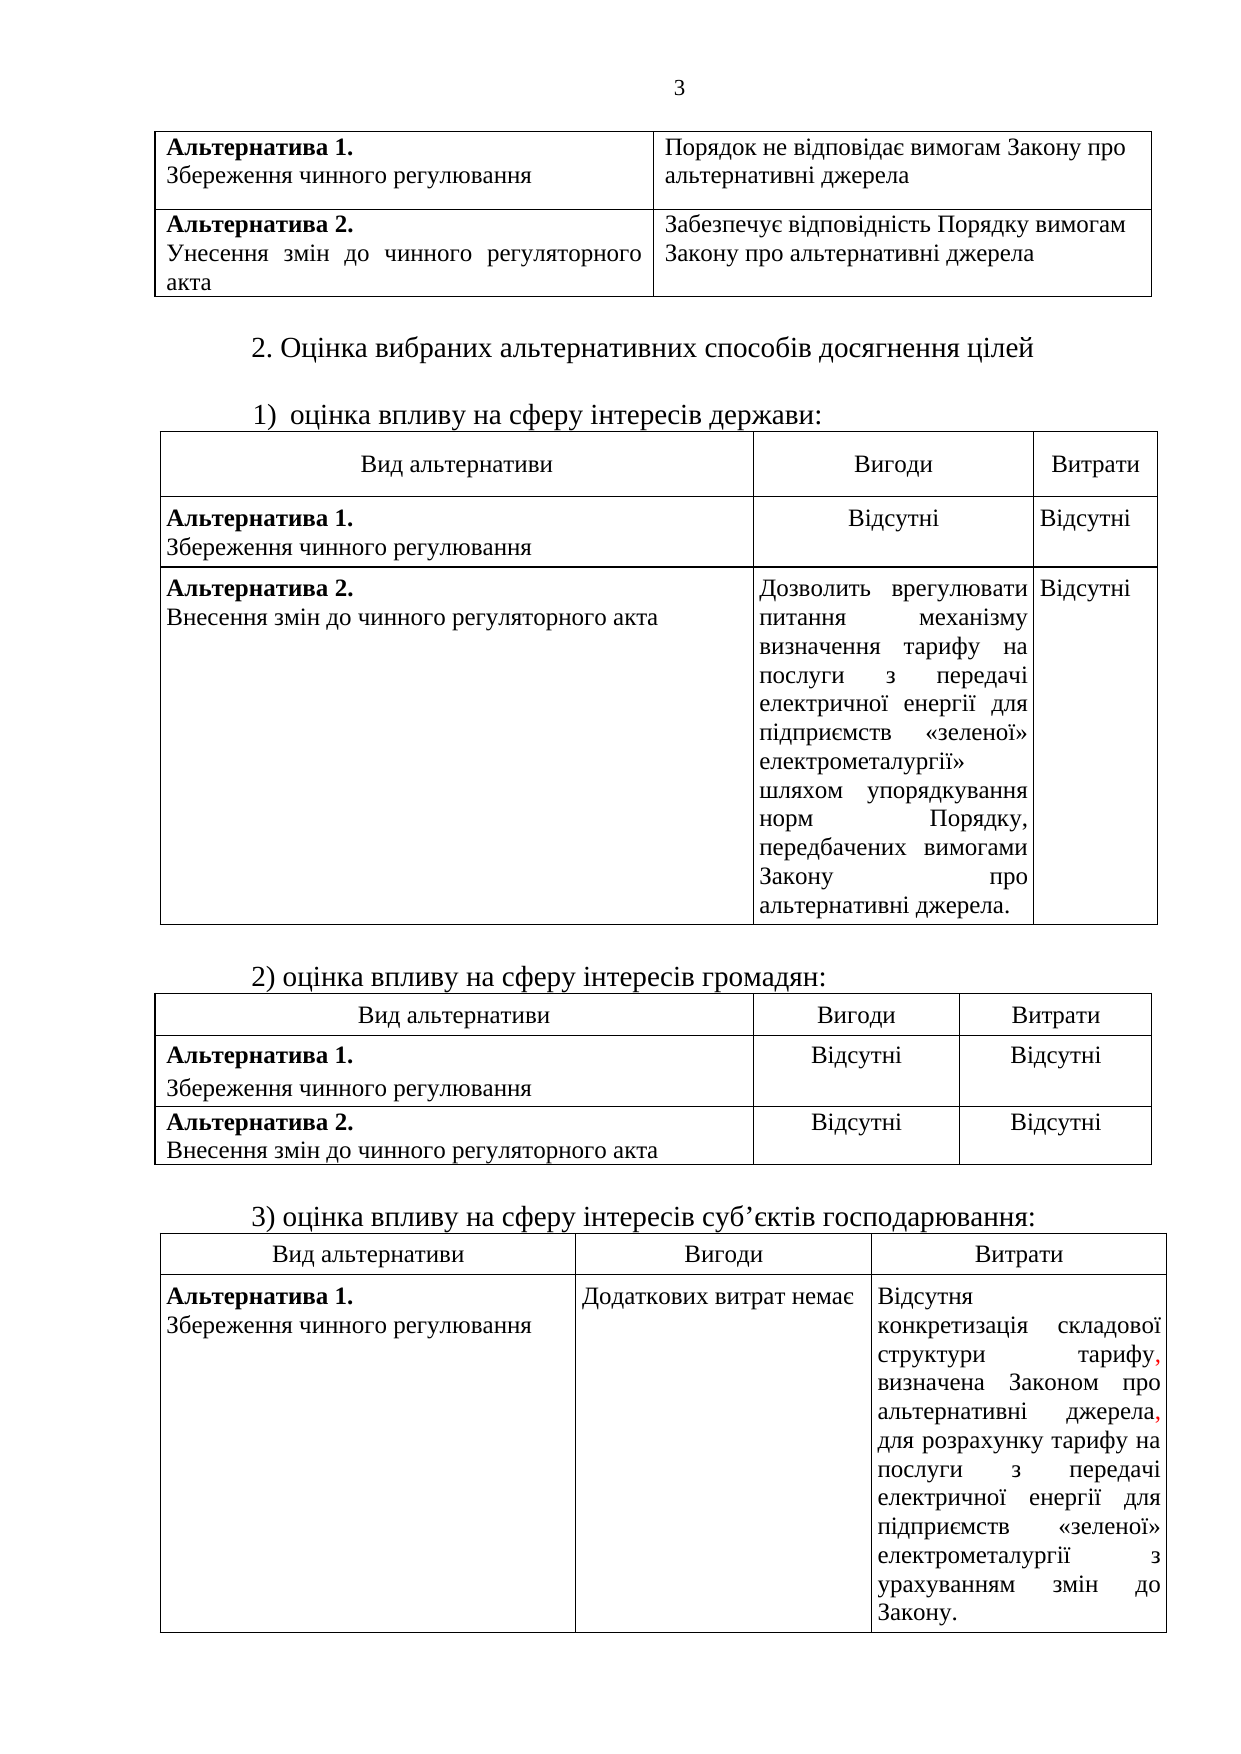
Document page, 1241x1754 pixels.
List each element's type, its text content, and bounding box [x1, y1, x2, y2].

table_header Витрати [872, 1234, 1166, 1274]
table_header Вигоди [754, 994, 959, 1035]
table_cell Відсутні [960, 1036, 1151, 1106]
table_cell Альтернатива 1. Збереження чинного регулювання [161, 1275, 575, 1632]
table_cell Забезпечує відповідність Порядку вимогам Закону про альтернативні джерела [654, 210, 1151, 296]
table_cell Відсутні [1034, 568, 1157, 924]
table_cell Дозволить врегулювати питання механізму визначення тарифу на послуги з передачі електричної енергії для підприємств «зеленої» електрометалургії» шляхом упорядкування норм Порядку, передбачених вимогами Закону про альтернативні джерела. [754, 568, 1033, 924]
table_cell Відсутні [754, 497, 1033, 566]
text 2. Оцінка вибраних альтернативних способів досягнення цілей [177, 330, 1181, 364]
table_cell Альтернатива 1. Збереження чинного регулювання [156, 1036, 753, 1106]
table_cell Відсутні [754, 1036, 959, 1106]
table_cell Альтернатива 2. Внесення змін до чинного регуляторного акта [161, 568, 753, 924]
table_cell Відсутні [1034, 497, 1157, 566]
table_header Витрати [1034, 432, 1157, 496]
table_cell Альтернатива 2. Унесення змін до чинного регуляторного акта [156, 210, 653, 296]
table_cell Альтернатива 1. Збереження чинного регулювання [161, 497, 753, 566]
table_header Вид альтернативи [161, 432, 753, 496]
table_cell Відсутня конкретизація складової структури тарифу, визначена Законом про альтернативні джерела, для розрахунку тарифу на послуги з передачі електричної енергії для підприємств «зеленої» електрометалургії з урахуванням змін до Закону. [872, 1275, 1166, 1632]
table_header Витрати [960, 994, 1151, 1035]
table_cell Відсутні [754, 1107, 959, 1164]
table_cell Альтернатива 1. Збереження чинного регулювання [156, 132, 653, 208]
table_header Вигоди [754, 432, 1033, 496]
table_header Вид альтернативи [161, 1234, 575, 1274]
table_header Вид альтернативи [156, 994, 753, 1035]
text 2) оцінка впливу на сферу інтересів громадян: [177, 959, 1181, 992]
table_header Вигоди [576, 1234, 871, 1274]
table_cell Додаткових витрат немає [576, 1275, 871, 1632]
table_cell Порядок не відповідає вимогам Закону про альтернативні джерела [654, 132, 1151, 208]
text 3) оцінка впливу на сферу інтересів суб’єктів господарювання: [177, 1199, 1181, 1232]
list оцінка впливу на сферу інтересів держави: [252, 397, 1181, 431]
table_cell Відсутні [960, 1107, 1151, 1164]
table_cell Альтернатива 2. Внесення змін до чинного регуляторного акта [156, 1107, 753, 1164]
